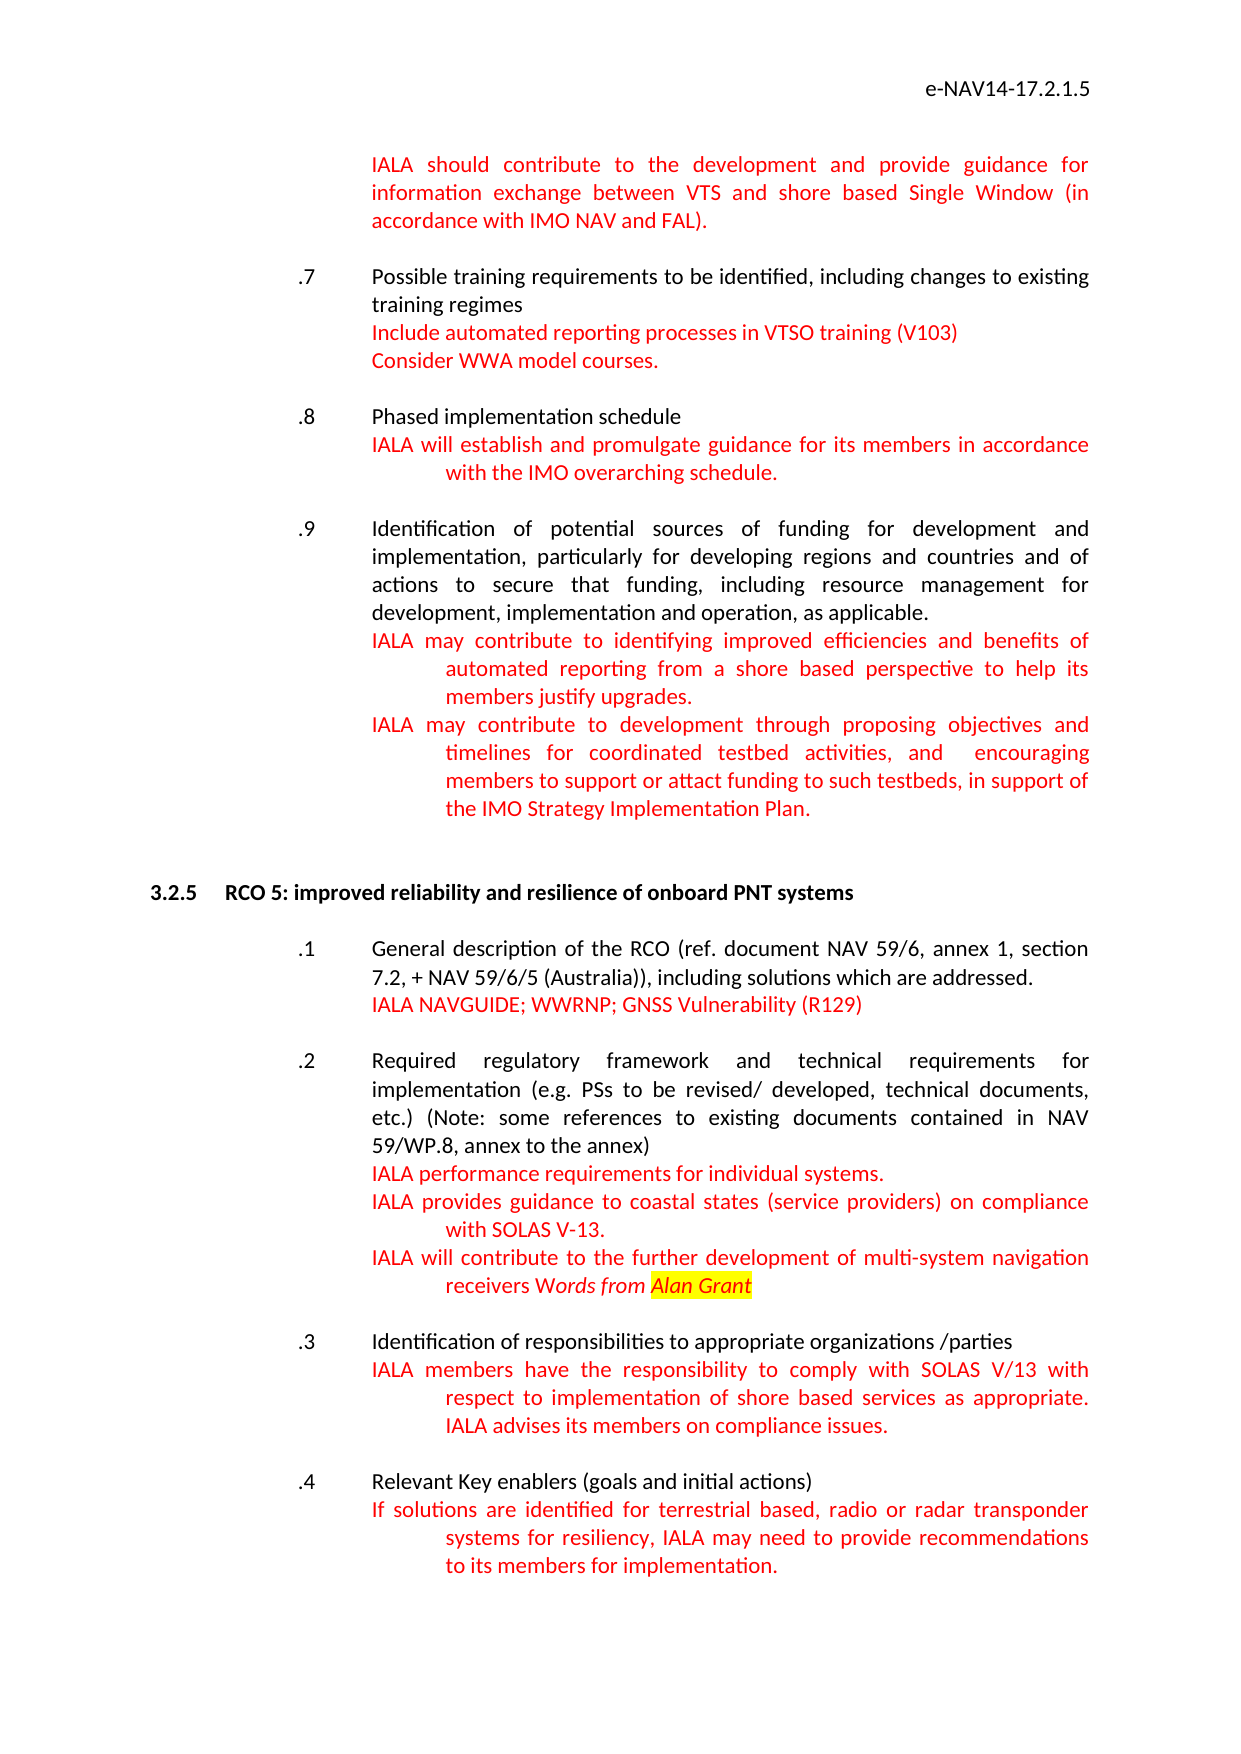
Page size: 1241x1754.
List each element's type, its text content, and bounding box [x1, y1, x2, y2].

text IALA will contribute to the further development of multi-system navigation receivers Words from Alan Grant [372, 1243, 1090, 1299]
text .3 Identification of responsibilities to appropriate organizations /parties [298, 1327, 1090, 1355]
text IALA NAVGUIDE; WWRNP; GNSS Vulnerability (R129) [372, 991, 1090, 1019]
text 3.2.5 RCO 5: improved reliability and resilience of onboard PNT systems [150, 878, 1090, 907]
text IALA provides guidance to coastal states (service providers) on compliance with SOLAS V-13. [372, 1187, 1090, 1243]
text .9 Identification of potential sources of funding for development and implementation, particularly for developing regions and countries and of actions to secure that funding, including resource management for development, implementation and operation, as applicable. [298, 514, 1090, 626]
text IALA may contribute to identifying improved efficiencies and benefits of automated reporting from a shore based perspective to help its members justify upgrades. [372, 626, 1090, 710]
text IALA performance requirements for individual systems. [372, 1159, 1090, 1187]
text IALA members have the responsibility to comply with SOLAS V/13 with respect to implementation of shore based services as appropriate. IALA advises its members on compliance issues. [372, 1355, 1090, 1439]
text IALA will establish and promulgate guidance for its members in accordance with the IMO overarching schedule. [372, 430, 1090, 486]
text If solutions are identified for terrestrial based, radio or radar transponder systems for resiliency, IALA may need to provide recommendations to its members for implementation. [372, 1495, 1090, 1579]
text Consider WWA model courses. [372, 346, 1090, 374]
text .7 Possible training requirements to be identified, including changes to existing training regimes [298, 262, 1090, 318]
text IALA may contribute to development through proposing objectives and timelines for coordinated testbed activities, and encouraging members to support or attact funding to such testbeds, in support of the IMO Strategy Implementation Plan. [372, 710, 1090, 822]
text IALA should contribute to the development and provide guidance for information exchange between VTS and shore based Single Window (in accordance with IMO NAV and FAL). [371, 150, 1090, 234]
text Include automated reporting processes in VTSO training (V103) [372, 318, 1090, 346]
text .8 Phased implementation schedule [298, 402, 1090, 430]
text .4 Relevant Key enablers (goals and initial actions) [298, 1467, 1090, 1495]
text .1 General description of the RCO (ref. document NAV 59/6, annex 1, section 7.2, + NAV 59/6/5 (Australia)), including solutions which are addressed. [298, 934, 1090, 991]
text .2 Required regulatory framework and technical requirements for implementation (e.g. PSs to be revised/ developed, technical documents, etc.) (Note: some references to existing documents contained in NAV 59/WP.8, annex to the annex) [298, 1047, 1090, 1159]
